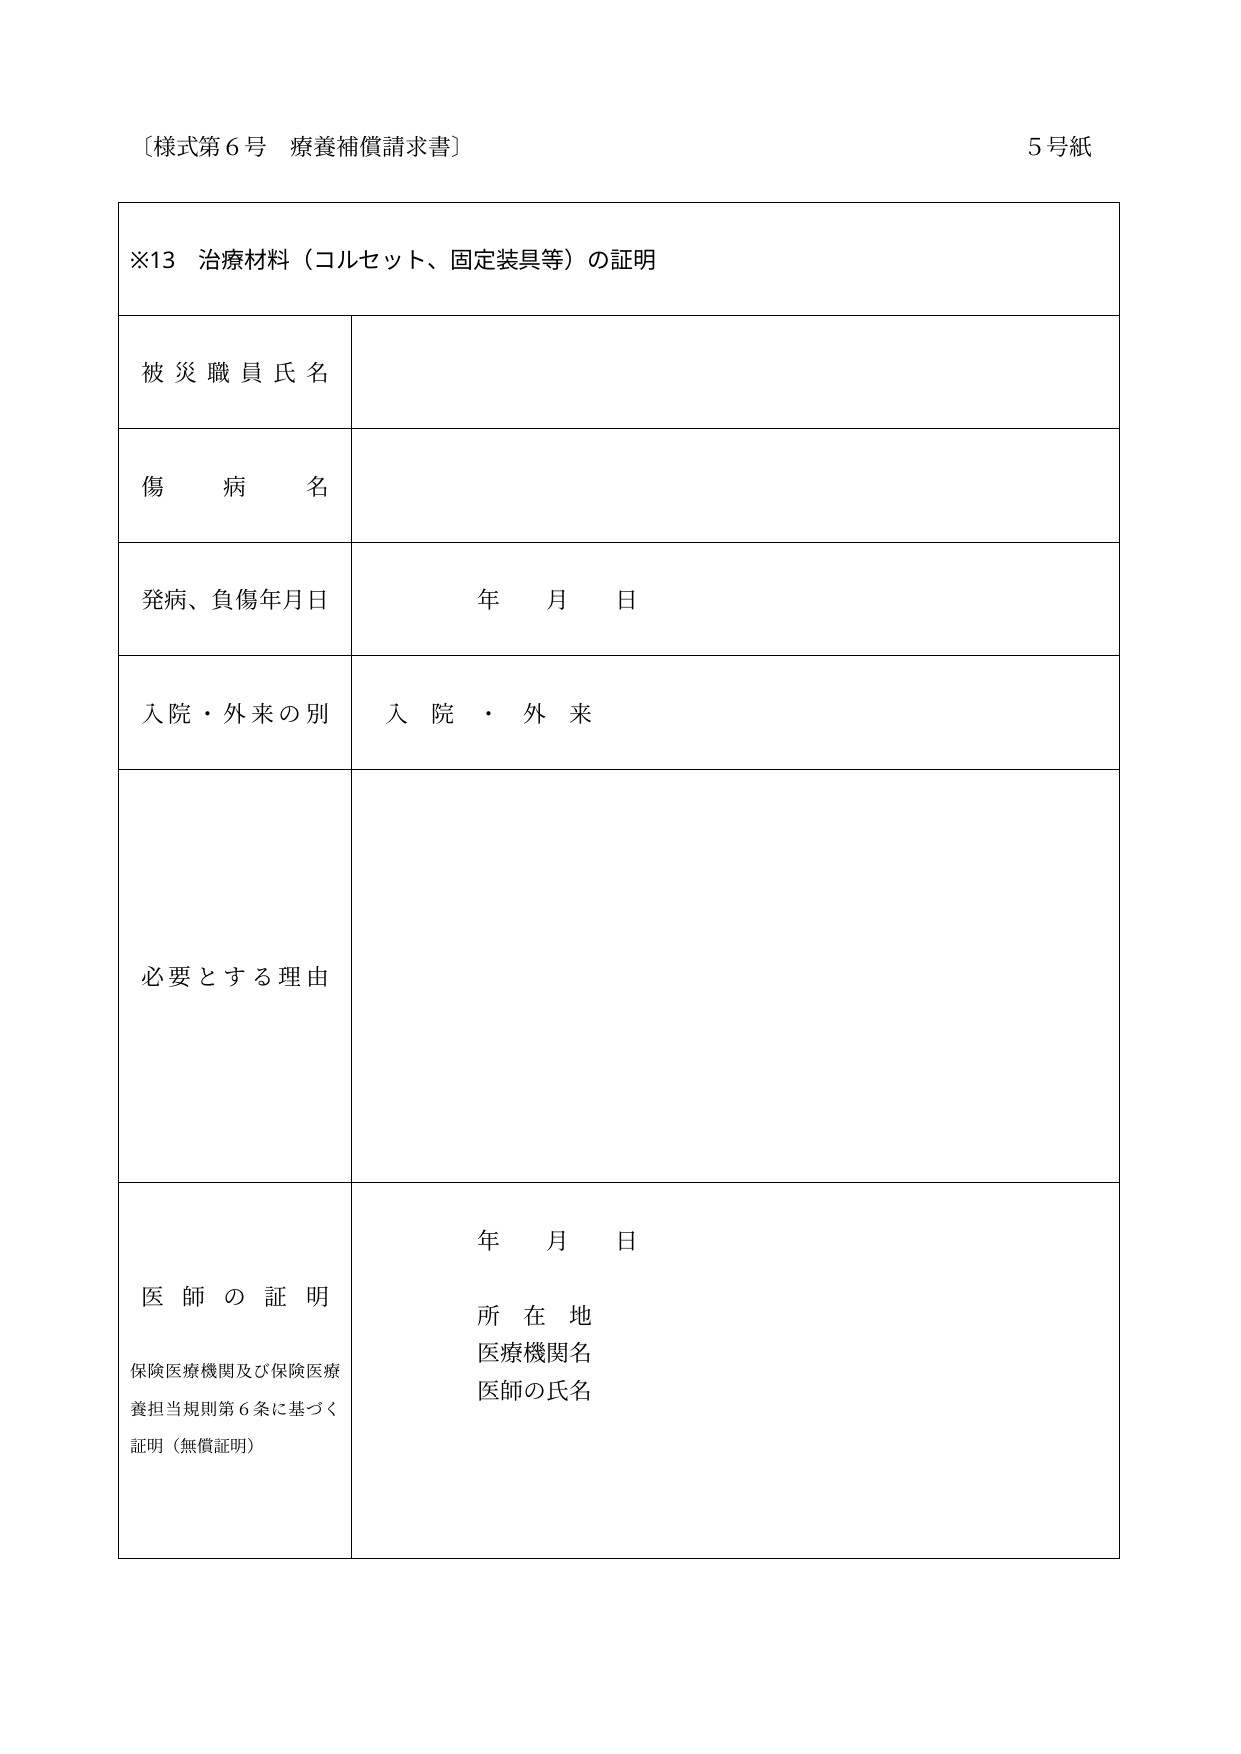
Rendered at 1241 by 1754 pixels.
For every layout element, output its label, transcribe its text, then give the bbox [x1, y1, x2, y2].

text 〔様式第６号 療養補償請求書〕 ５号紙 [130, 127, 1110, 164]
table_cell 必要とする理由 [119, 770, 351, 1182]
table_cell 入 院 ・ 外 来 [352, 656, 1119, 769]
table_cell [352, 770, 1119, 1182]
table_cell 傷病名 [119, 429, 351, 542]
table_cell 医師の証明 保険医療機関及び保険医療養担当規則第６条に基づく証明（無償証明） [119, 1183, 351, 1558]
table_cell [352, 316, 1119, 428]
table_cell 発病、負傷年月日 [119, 543, 351, 655]
table_cell [352, 429, 1119, 542]
table_cell 入院・外来の別 [119, 656, 351, 769]
table_cell 年 月 日 所 在 地 医療機関名 医師の氏名 [352, 1183, 1119, 1558]
table_cell 被災職員氏名 [119, 316, 351, 428]
table_cell 年 月 日 [352, 543, 1119, 655]
table_header ※13 治療材料（コルセット、固定装具等）の証明 [119, 203, 1119, 314]
